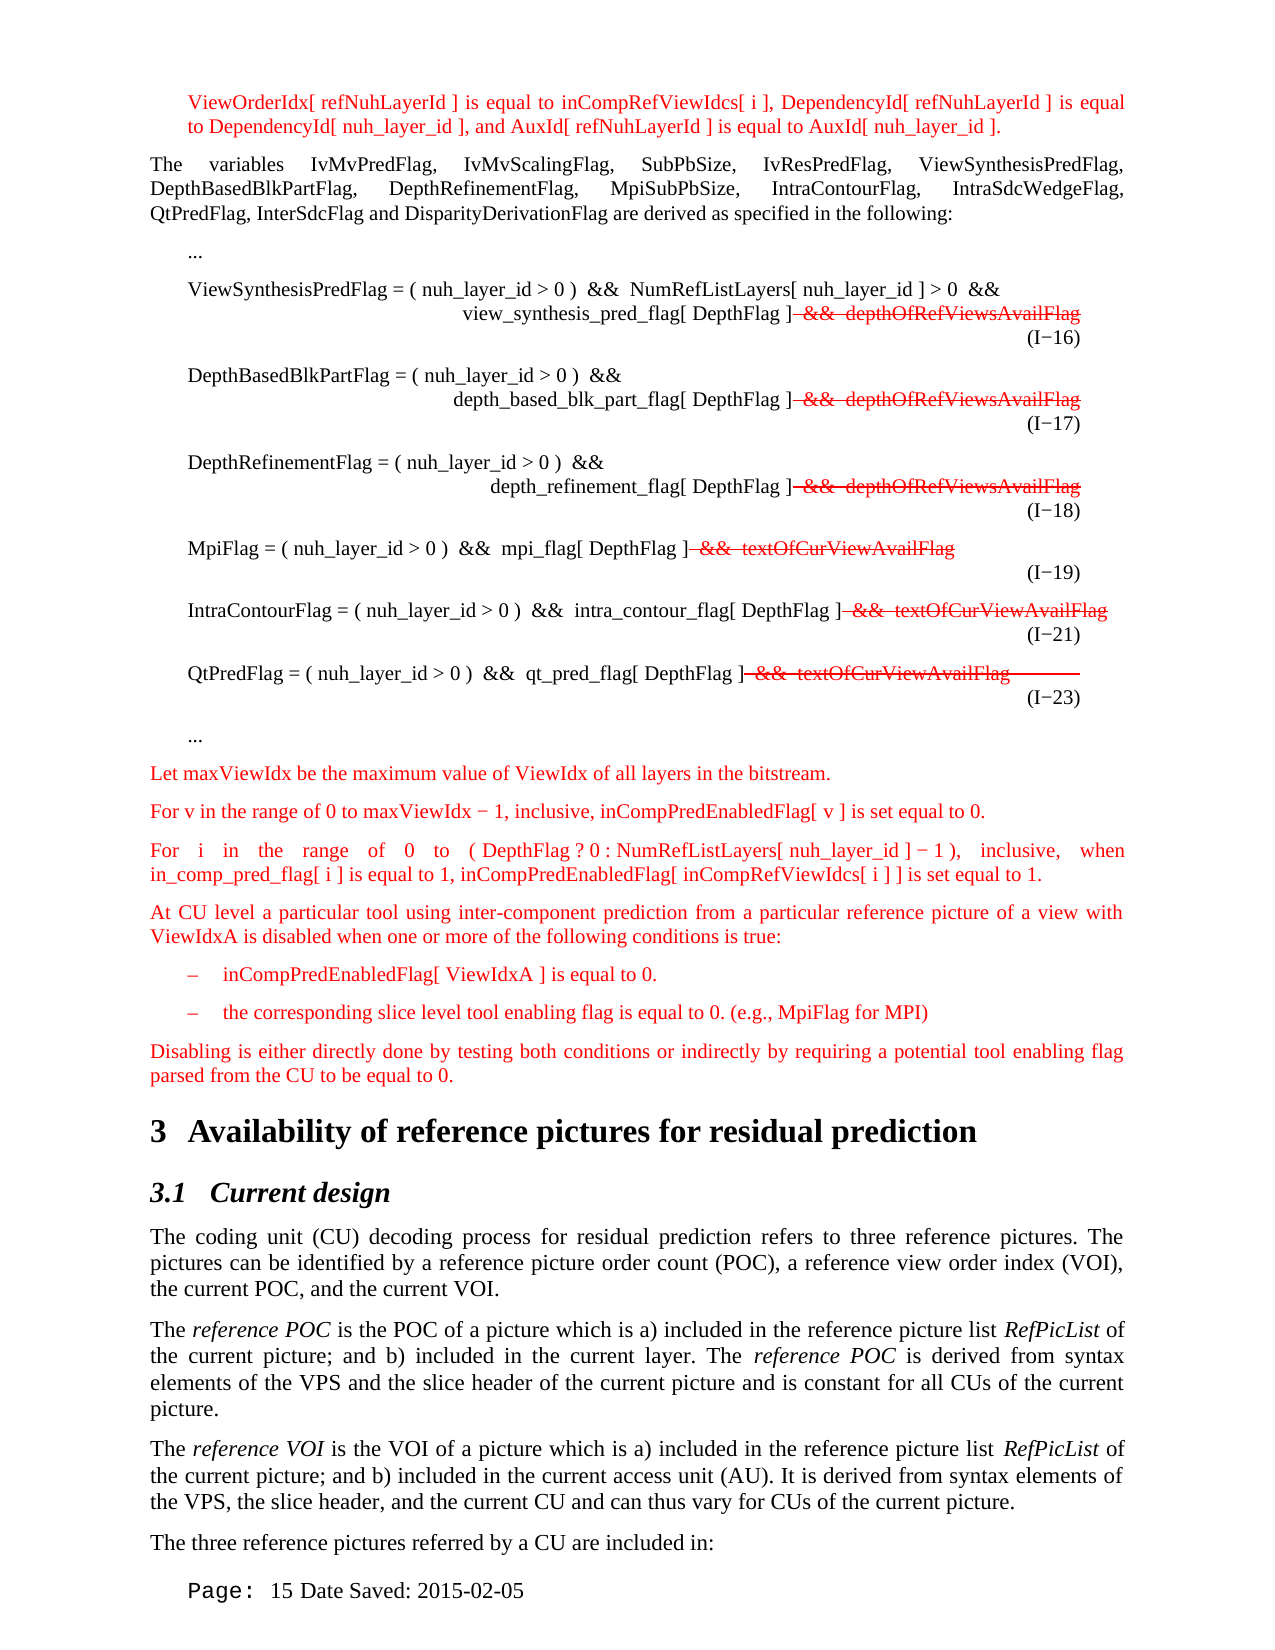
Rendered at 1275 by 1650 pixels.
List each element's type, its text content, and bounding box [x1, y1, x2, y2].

text The reference VOI is the VOI of a picture which is a) included in the reference picture list RefPicList of the current picture; and b) included in the current access unit (AU). It is derived from syntax elements of the VPS, the slice header, and the current CU and can thus vary for CUs of the current picture. [150, 1436, 1125, 1514]
list Disabling is either directly done by testing both conditions or indirectly by requiring a potential tool enabling flag parsed from the CU to be equal to 0. [150, 1038, 1125, 1087]
text QtPredFlag = ( nuh_layer_id > 0 ) && qt_pred_flag[ DepthFlag ] && textOfCurViewAvailFlag (I−23) [187, 661, 1125, 709]
subtitle Availability of reference pictures for residual prediction [150, 1112, 1125, 1150]
text At CU level a particular tool using inter-component prediction from a particular reference picture of a view with ViewIdxA is disabled when one or more of the following conditions is true: [150, 900, 1125, 948]
text DepthBasedBlkPartFlag = ( nuh_layer_id > 0 ) && depth_based_blk_part_flag[ DepthFlag ] && depthOfRefViewsAvailFlag (I−17) [187, 363, 1125, 435]
text For i in the range of 0 to ( DepthFlag ? 0 : NumRefListLayers[ nuh_layer_id ] − 1 ), inclusive, when in_comp_pred_flag[ i ] is equal to 1, inCompPredEnabledFlag[ inCompRefViewIdcs[ i ] ] is set equal to 1. [150, 837, 1125, 886]
text Let maxViewIdx be the maximum value of ViewIdx of all layers in the bitstream. [150, 761, 1125, 785]
text MpiFlag = ( nuh_layer_id > 0 ) && mpi_flag[ DepthFlag ] && textOfCurViewAvailFlag (I−19) [187, 536, 1125, 584]
text DepthRefinementFlag = ( nuh_layer_id > 0 ) && depth_refinement_flag[ DepthFlag ] && depthOfRefViewsAvailFlag (I−18) [187, 449, 1125, 522]
text the corresponding slice level tool enabling flag is equal to 0. (e.g., MpiFlag for MPI) [187, 1000, 1125, 1024]
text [150, 90, 1125, 138]
text inCompPredEnabledFlag[ ViewIdxA ] is equal to 0. [187, 962, 1125, 986]
text The coding unit (CU) decoding process for residual prediction refers to three reference pictures. The pictures can be identified by a reference picture order count (POC), a reference view order index (VOI), the current POC, and the current VOI. [150, 1223, 1125, 1302]
text For v in the range of 0 to maxViewIdx − 1, inclusive, inCompPredEnabledFlag[ v ] is set equal to 0. [150, 799, 1125, 823]
text IntraContourFlag = ( nuh_layer_id > 0 ) && intra_contour_flag[ DepthFlag ] && textOfCurViewAvailFlag (I−21) [187, 598, 1125, 646]
text The three reference pictures referred by a CU are included in: [150, 1529, 1125, 1555]
subtitle Current design [150, 1175, 1125, 1208]
text The variables IvMvPredFlag, IvMvScalingFlag, SubPbSize, IvResPredFlag, ViewSynthesisPredFlag, DepthBasedBlkPartFlag, DepthRefinementFlag, MpiSubPbSize, IntraContourFlag, IntraSdcWedgeFlag, QtPredFlag, InterSdcFlag and DisparityDerivationFlag are derived as specified in the following: [150, 152, 1125, 224]
text The reference POC is the POC of a picture which is a) included in the reference picture list RefPicList of the current picture; and b) included in the current layer. The reference POC is derived from syntax elements of the VPS and the slice header of the current picture and is constant for all CUs of the current picture. [150, 1316, 1125, 1421]
text ViewSynthesisPredFlag = ( nuh_layer_id > 0 ) && NumRefListLayers[ nuh_layer_id ] > 0 && view_synthesis_pred_flag[ DepthFlag ] && depthOfRefViewsAvailFlag (I−16) [187, 277, 1125, 349]
text ... [187, 723, 1125, 747]
text ... [187, 239, 1125, 263]
